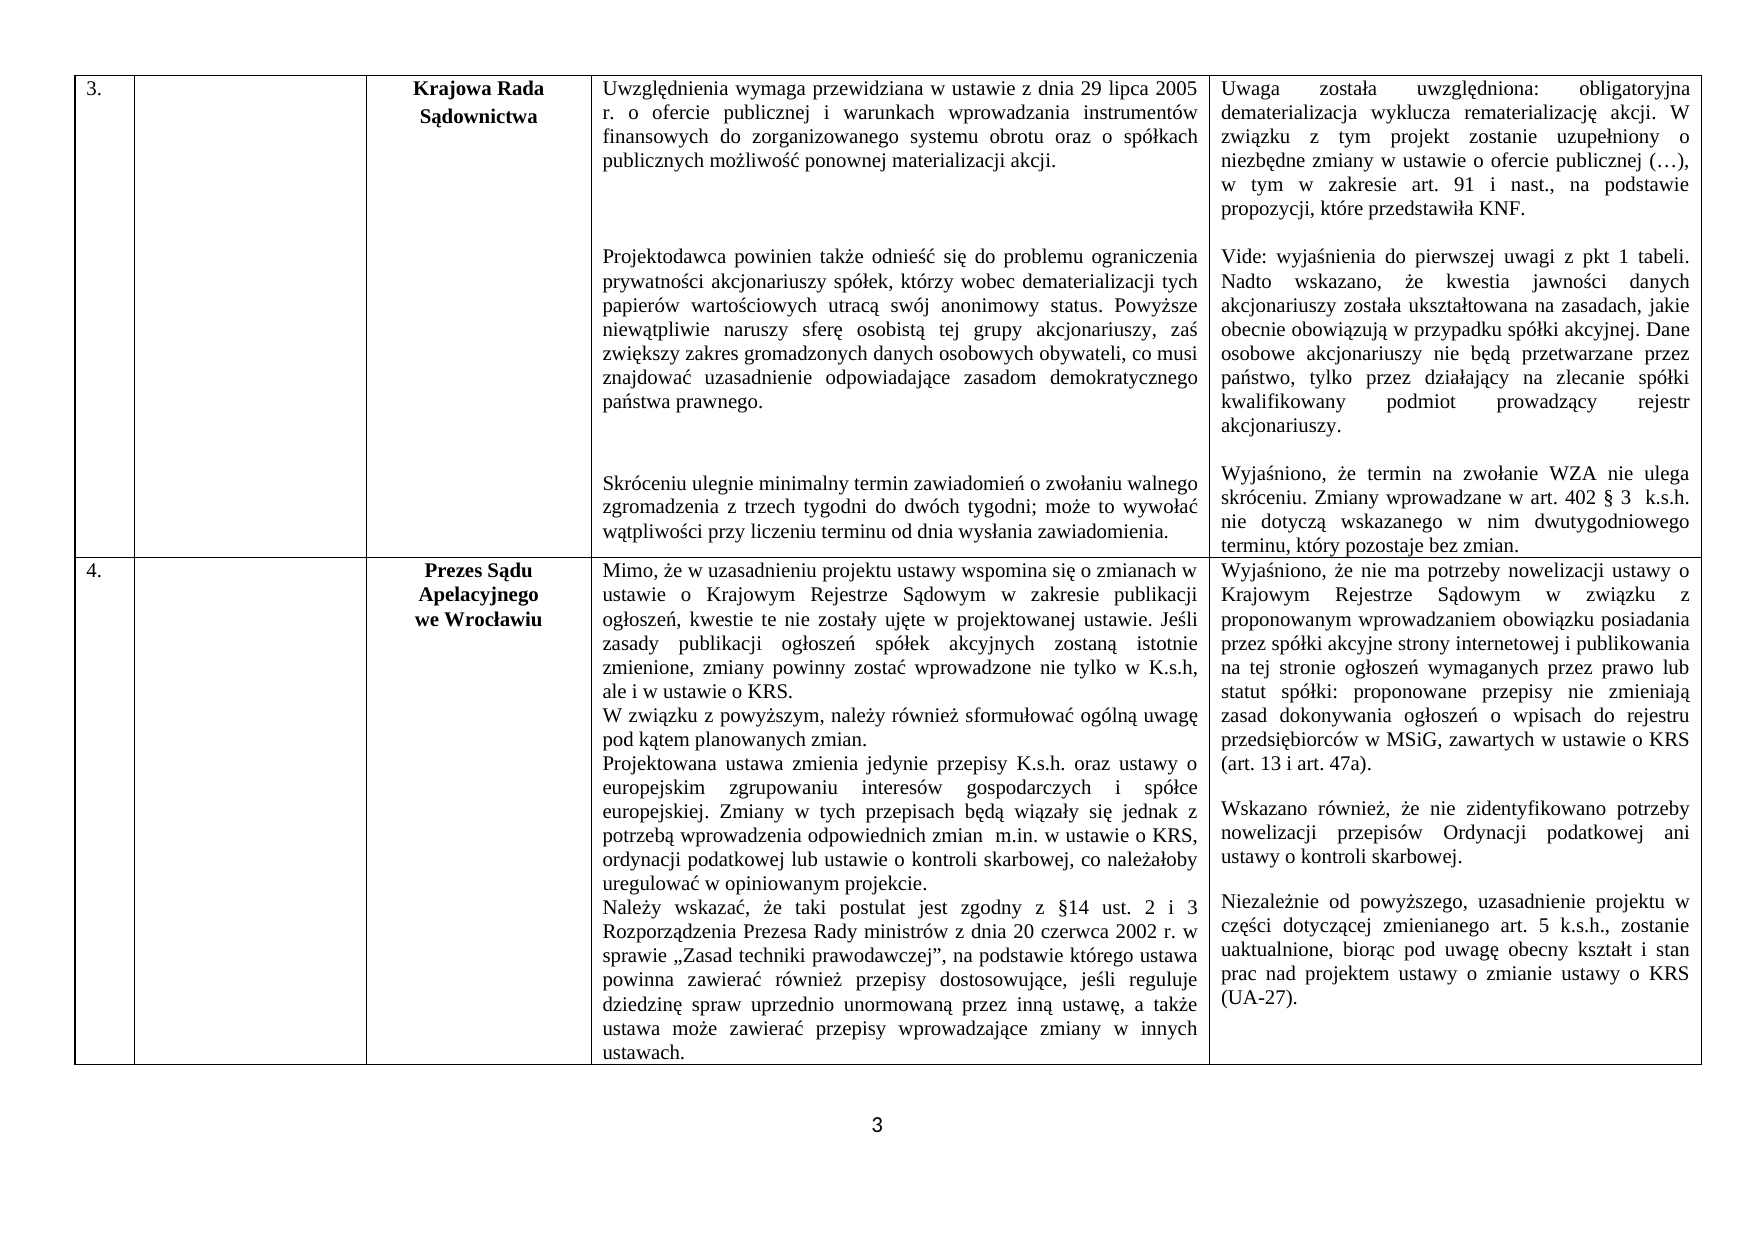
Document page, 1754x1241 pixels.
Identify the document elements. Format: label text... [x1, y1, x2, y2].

table_cell Uwaga została uwzględniona: obligatoryjna dematerializacja wyklucza rematerializację akcji. W związku z tym projekt zostanie uzupełniony o niezbędne zmiany w ustawie o ofercie publicznej (…), w tym w zakresie art. 91 i nast., na podstawie propozycji, które przedstawiła KNF. Vide: wyjaśnienia do pierwszej uwagi z pkt 1 tabeli. Nadto wskazano, że kwestia jawności danych akcjonariuszy została ukształtowana na zasadach, jakie obecnie obowiązują w przypadku spółki akcyjnej. Dane osobowe akcjonariuszy nie będą przetwarzane przez państwo, tylko przez działający na zlecanie spółki kwalifikowany podmiot prowadzący rejestr akcjonariuszy. Wyjaśniono, że termin na zwołanie WZA nie ulega skróceniu. Zmiany wprowadzane w art. 402 § 3 k.s.h. nie dotyczą wskazanego w nim dwutygodniowego terminu, który pozostaje bez zmian. [1210, 76, 1701, 557]
table_cell 4. [76, 558, 134, 1064]
table_cell Krajowa Rada Sądownictwa [367, 76, 591, 557]
table_cell 3. [76, 76, 134, 557]
table_cell Uwzględnienia wymaga przewidziana w ustawie z dnia 29 lipca 2005 r. o ofercie publicznej i warunkach wprowadzania instrumentów finansowych do zorganizowanego systemu obrotu oraz o spółkach publicznych możliwość ponownej materializacji akcji. Projektodawca powinien także odnieść się do problemu ograniczenia prywatności akcjonariuszy spółek, którzy wobec dematerializacji tych papierów wartościowych utracą swój anonimowy status. Powyższe niewątpliwie naruszy sferę osobistą tej grupy akcjonariuszy, zaś zwiększy zakres gromadzonych danych osobowych obywateli, co musi znajdować uzasadnienie odpowiadające zasadom demokratycznego państwa prawnego. Skróceniu ulegnie minimalny termin zawiadomień o zwołaniu walnego zgromadzenia z trzech tygodni do dwóch tygodni; może to wywołać wątpliwości przy liczeniu terminu od dnia wysłania zawiadomienia. [592, 76, 1209, 557]
table_cell Wyjaśniono, że nie ma potrzeby nowelizacji ustawy o Krajowym Rejestrze Sądowym w związku z proponowanym wprowadzaniem obowiązku posiadania przez spółki akcyjne strony internetowej i publikowania na tej stronie ogłoszeń wymaganych przez prawo lub statut spółki: proponowane przepisy nie zmieniają zasad dokonywania ogłoszeń o wpisach do rejestru przedsiębiorców w MSiG, zawartych w ustawie o KRS (art. 13 i art. 47a). Wskazano również, że nie zidentyfikowano potrzeby nowelizacji przepisów Ordynacji podatkowej ani ustawy o kontroli skarbowej. Niezależnie od powyższego, uzasadnienie projektu w części dotyczącej zmienianego art. 5 k.s.h., zostanie uaktualnione, biorąc pod uwagę obecny kształt i stan prac nad projektem ustawy o zmianie ustawy o KRS (UA-27). [1210, 558, 1701, 1064]
table_cell Mimo, że w uzasadnieniu projektu ustawy wspomina się o zmianach w ustawie o Krajowym Rejestrze Sądowym w zakresie publikacji ogłoszeń, kwestie te nie zostały ujęte w projektowanej ustawie. Jeśli zasady publikacji ogłoszeń spółek akcyjnych zostaną istotnie zmienione, zmiany powinny zostać wprowadzone nie tylko w K.s.h, ale i w ustawie o KRS. W związku z powyższym, należy również sformułować ogólną uwagę pod kątem planowanych zmian. Projektowana ustawa zmienia jedynie przepisy K.s.h. oraz ustawy o europejskim zgrupowaniu interesów gospodarczych i spółce europejskiej. Zmiany w tych przepisach będą wiązały się jednak z potrzebą wprowadzenia odpowiednich zmian m.in. w ustawie o KRS, ordynacji podatkowej lub ustawie o kontroli skarbowej, co należałoby uregulować w opiniowanym projekcie. Należy wskazać, że taki postulat jest zgodny z §14 ust. 2 i 3 Rozporządzenia Prezesa Rady ministrów z dnia 20 czerwca 2002 r. w sprawie „Zasad techniki prawodawczej”, na podstawie którego ustawa powinna zawierać również przepisy dostosowujące, jeśli reguluje dziedzinę spraw uprzednio unormowaną przez inną ustawę, a także ustawa może zawierać przepisy wprowadzające zmiany w innych ustawach. [592, 558, 1209, 1064]
table_cell Prezes Sądu Apelacyjnego we Wrocławiu [367, 558, 591, 1064]
table_cell [135, 76, 366, 557]
table_cell [135, 558, 366, 1064]
